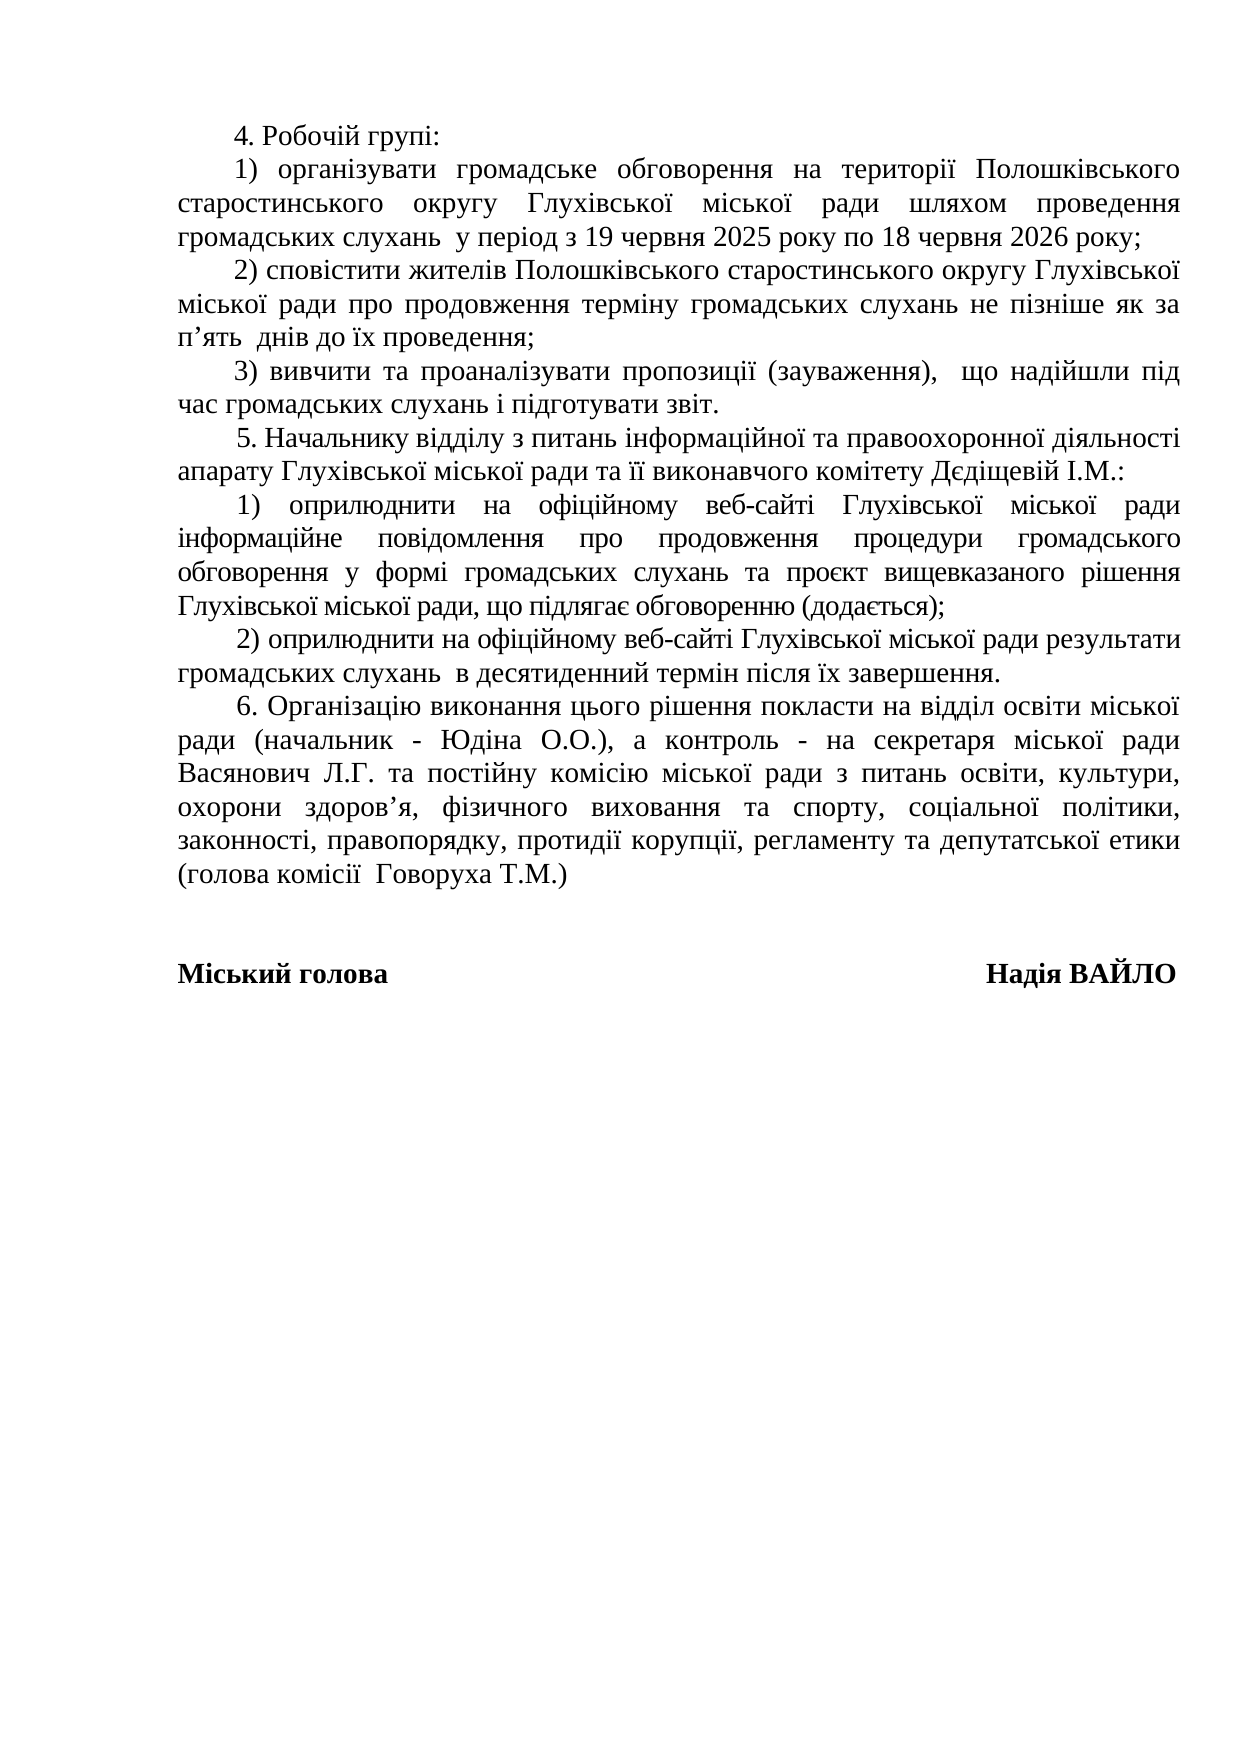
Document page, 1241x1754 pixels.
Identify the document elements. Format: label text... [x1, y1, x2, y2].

text 3) вивчити та проаналізувати пропозиції (зауваження), що надійшли під час громадських слухань і підготувати звіт. [177, 353, 1181, 420]
text 1) оприлюднити на офіційному веб-сайті Глухівської міської ради інформаційне повідомлення про продовження процедури громадського обговорення у формі громадських слухань та проєкт вищевказаного рішення Глухівської міської ради, що підлягає обговоренню (додається); [177, 487, 1181, 621]
text 2) сповістити жителів Полошківського старостинського округу Глухівської міської ради про продовження терміну громадських слухань не пізніше як за п’ять днів до їх проведення; [177, 252, 1181, 353]
text 1) організувати громадське обговорення на території Полошківського старостинського округу Глухівської міської ради шляхом проведення громадських слухань у період з 19 червня 2025 року по 18 червня 2026 року; [177, 152, 1181, 252]
text 5. Начальнику відділу з питань інформаційної та правоохоронної діяльності апарату Глухівської міської ради та її виконавчого комітету Дєдіщевій І.М.: [177, 420, 1181, 487]
text 2) оприлюднити на офіційному веб-сайті Глухівської міської ради результати громадських слухань в десятиденний термін після їх завершення. [177, 621, 1181, 688]
text 4. Робочій групі: [177, 118, 1181, 152]
text Міський голова Надія ВАЙЛО [177, 957, 1181, 990]
text 6. Організацію виконання цього рішення покласти на відділ освіти міської ради (начальник - Юдіна О.О.), а контроль - на секретаря міської ради Васянович Л.Г. та постійну комісію міської ради з питань освіти, культури, охорони здоров’я, фізичного виховання та спорту, соціальної політики, законності, правопорядку, протидії корупції, регламенту та депутатської етики (голова комісії Говоруха Т.М.) [177, 688, 1181, 889]
